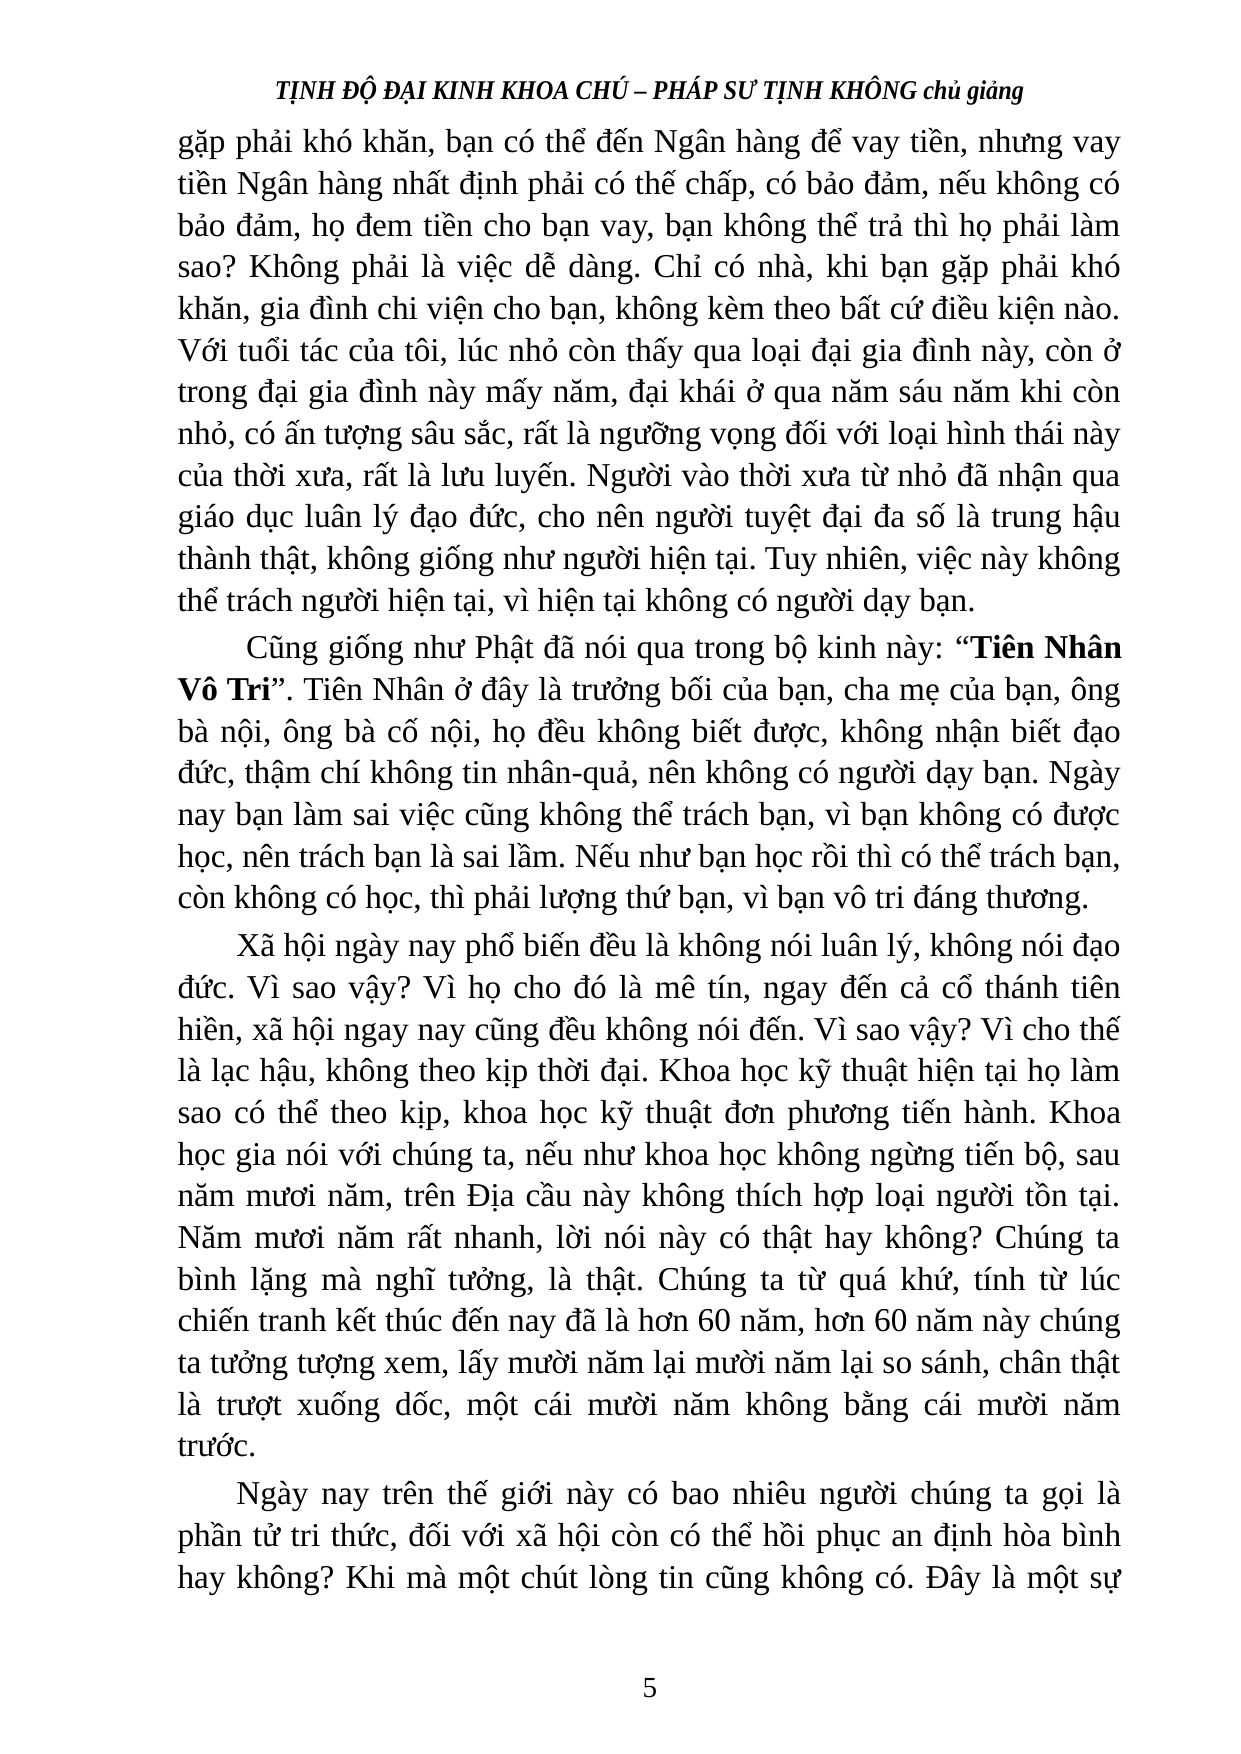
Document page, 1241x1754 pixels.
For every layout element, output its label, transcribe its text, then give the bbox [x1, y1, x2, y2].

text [177, 118, 1122, 618]
text Xã hội ngày nay phổ biến đều là không nói luân lý, không nói đạo đức. Vì sao vậy? Vì họ cho đó là mê tín, ngay đến cả cổ thánh tiên hiền, xã hội ngay nay cũng đều không nói đến. Vì sao vậy? Vì cho thế là lạc hậu, không theo kịp thời đại. Khoa học kỹ thuật hiện tại họ làm sao có thể theo kịp, khoa học kỹ thuật đơn phương tiến hành. Khoa học gia nói với chúng ta, nếu như khoa học không ngừng tiến bộ, sau năm mươi năm, trên Địa cầu này không thích hợp loại người tồn tại. Năm mươi năm rất nhanh, lời nói này có thật hay không? Chúng ta bình lặng mà nghĩ tưởng, là thật. Chúng ta từ quá khứ, tính từ lúc chiến tranh kết thúc đến nay đã là hơn 60 năm, hơn 60 năm này chúng ta tưởng tượng xem, lấy mười năm lại mười năm lại so sánh, chân thật là trượt xuống dốc, một cái mười năm không bằng cái mười năm trước. [177, 922, 1122, 1464]
text Cũng giống như Phật đã nói qua trong bộ kinh này: “Tiên Nhân Vô Tri”. Tiên Nhân ở đây là trưởng bối của bạn, cha mẹ của bạn, ông bà nội, ông bà cố nội, họ đều không biết được, không nhận biết đạo đức, thậm chí không tin nhân-quả, nên không có người dạy bạn. Ngày nay bạn làm sai việc cũng không thể trách bạn, vì bạn không có được học, nên trách bạn là sai lầm. Nếu như bạn học rồi thì có thể trách bạn, còn không có học, thì phải lượng thứ bạn, vì bạn vô tri đáng thương. [177, 624, 1122, 916]
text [177, 1470, 1122, 1595]
